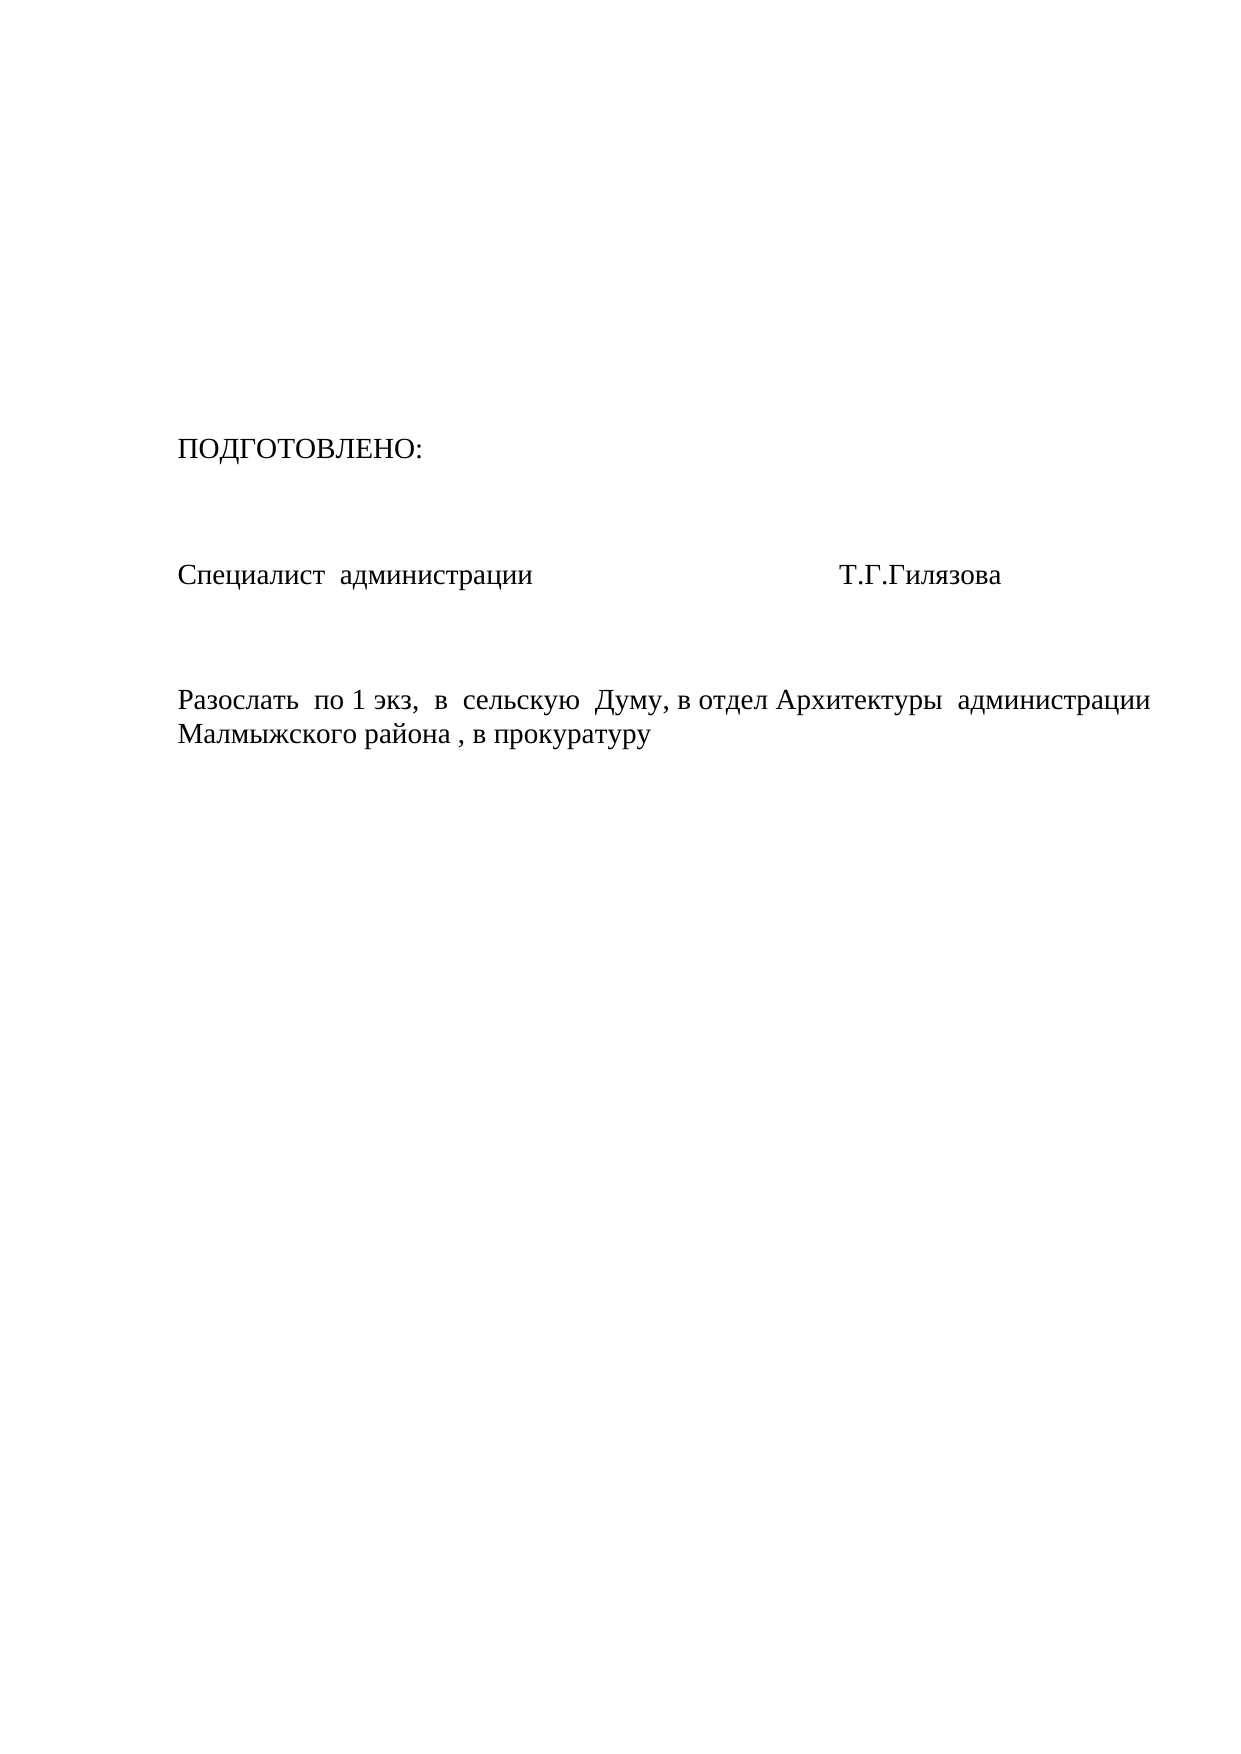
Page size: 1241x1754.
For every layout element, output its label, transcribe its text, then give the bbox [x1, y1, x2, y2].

text Специалист администрации Т.Г.Гилязова [177, 557, 1152, 591]
text Разослать по 1 экз, в сельскую Думу, в отдел Архитектуры администрации Малмыжского района , в прокуратуру [177, 682, 1152, 749]
text ПОДГОТОВЛЕНО: [177, 432, 1152, 465]
